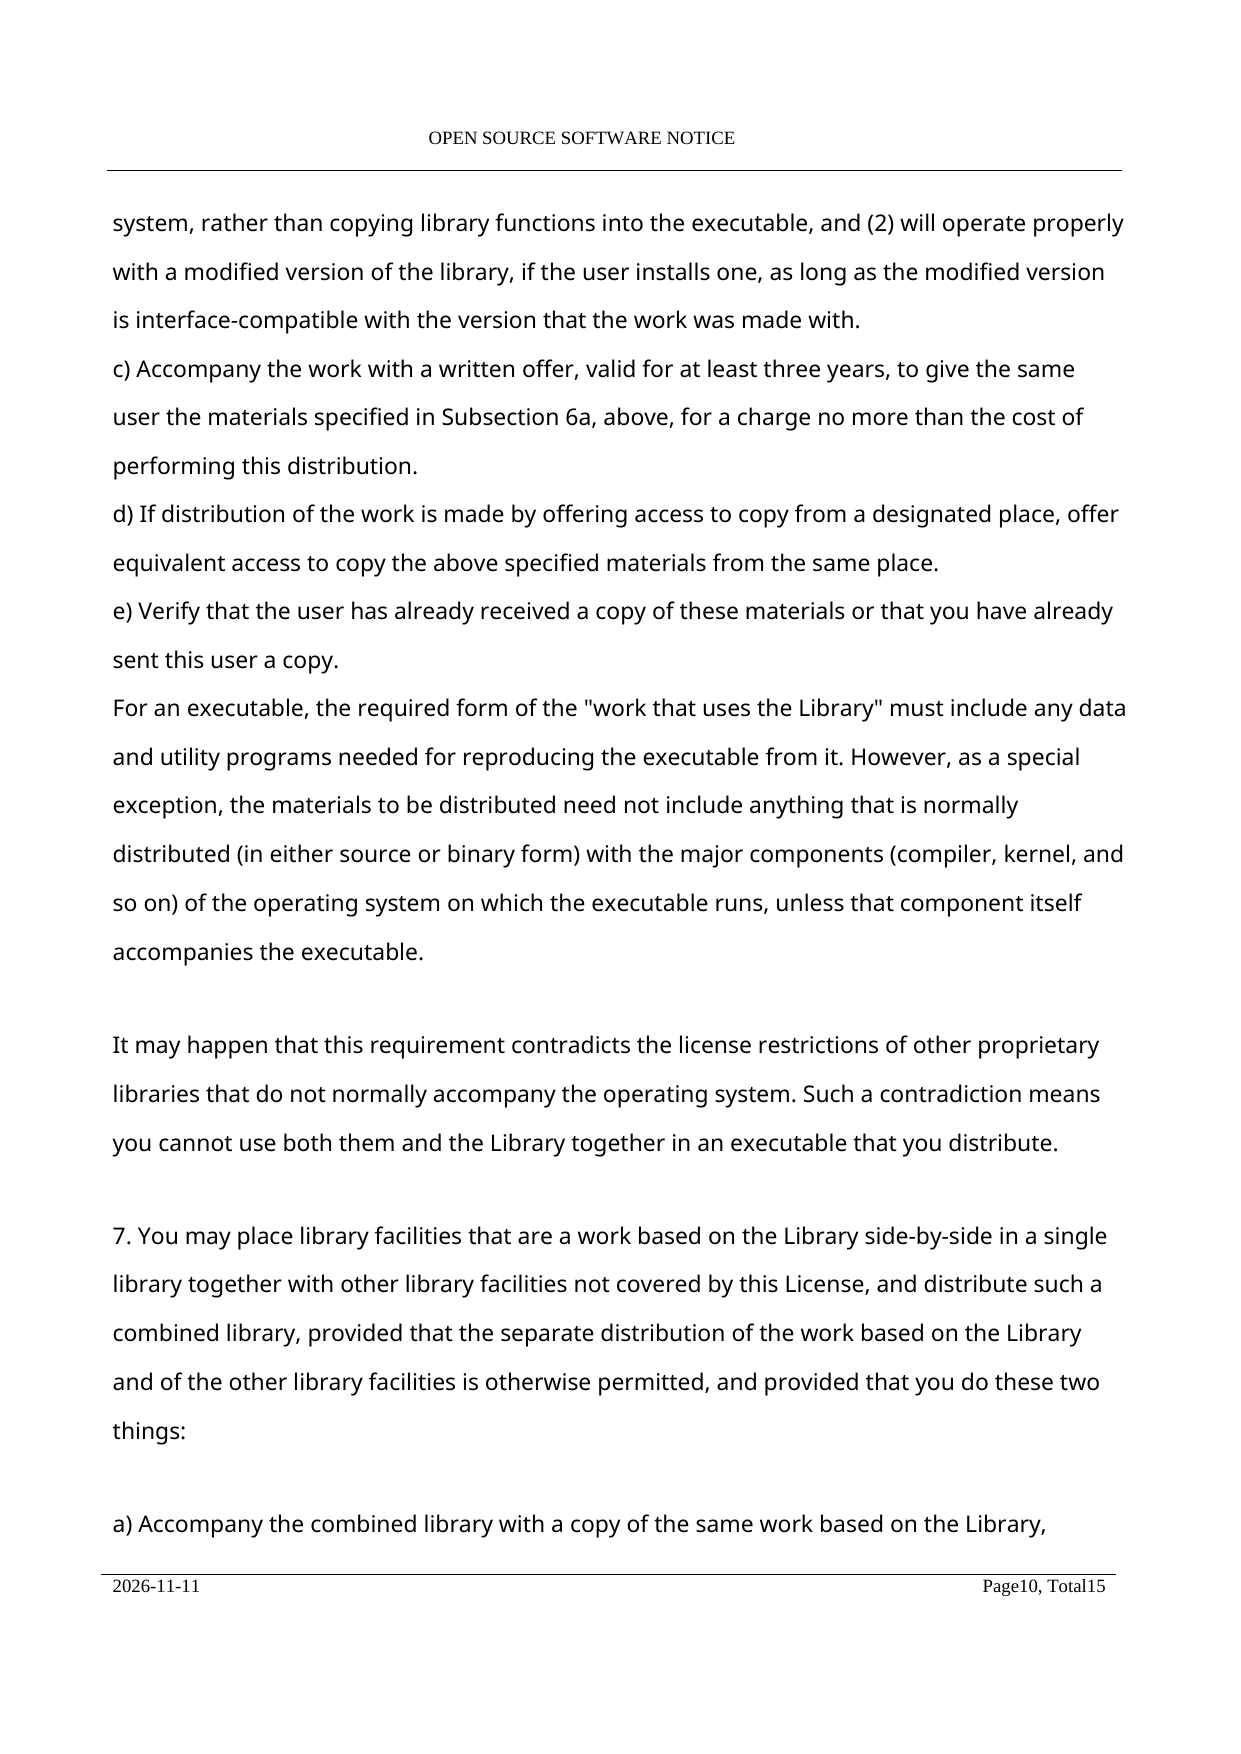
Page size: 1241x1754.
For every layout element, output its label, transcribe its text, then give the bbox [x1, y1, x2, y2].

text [112, 1507, 1128, 1540]
text d) If distribution of the work is made by offering access to copy from a designated place, offer equivalent access to copy the above specified materials from the same place. [112, 498, 1128, 579]
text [112, 206, 1128, 336]
text 7. You may place library facilities that are a work based on the Library side-by-side in a single library together with other library facilities not covered by this License, and distribute such a combined library, provided that the separate distribution of the work based on the Library and of the other library facilities is otherwise permitted, and provided that you do these two things: [112, 1219, 1128, 1447]
text It may happen that this requirement contradicts the license restrictions of other proprietary libraries that do not normally accompany the operating system. Such a contradiction means you cannot use both them and the Library together in an executable that you distribute. [112, 1028, 1128, 1158]
text For an executable, the required form of the "work that uses the Library" must include any data and utility programs needed for reproducing the executable from it. However, as a special exception, the materials to be distributed need not include anything that is normally distributed (in either source or binary form) with the major components (compiler, kernel, and so on) of the operating system on which the executable runs, unless that component itself accompanies the executable. [112, 691, 1128, 968]
text e) Verify that the user has already received a copy of these materials or that you have already sent this user a copy. [112, 594, 1128, 676]
text c) Accompany the work with a written offer, valid for at least three years, to give the same user the materials specified in Subsection 6a, above, for a charge no more than the cost of performing this distribution. [112, 352, 1128, 482]
